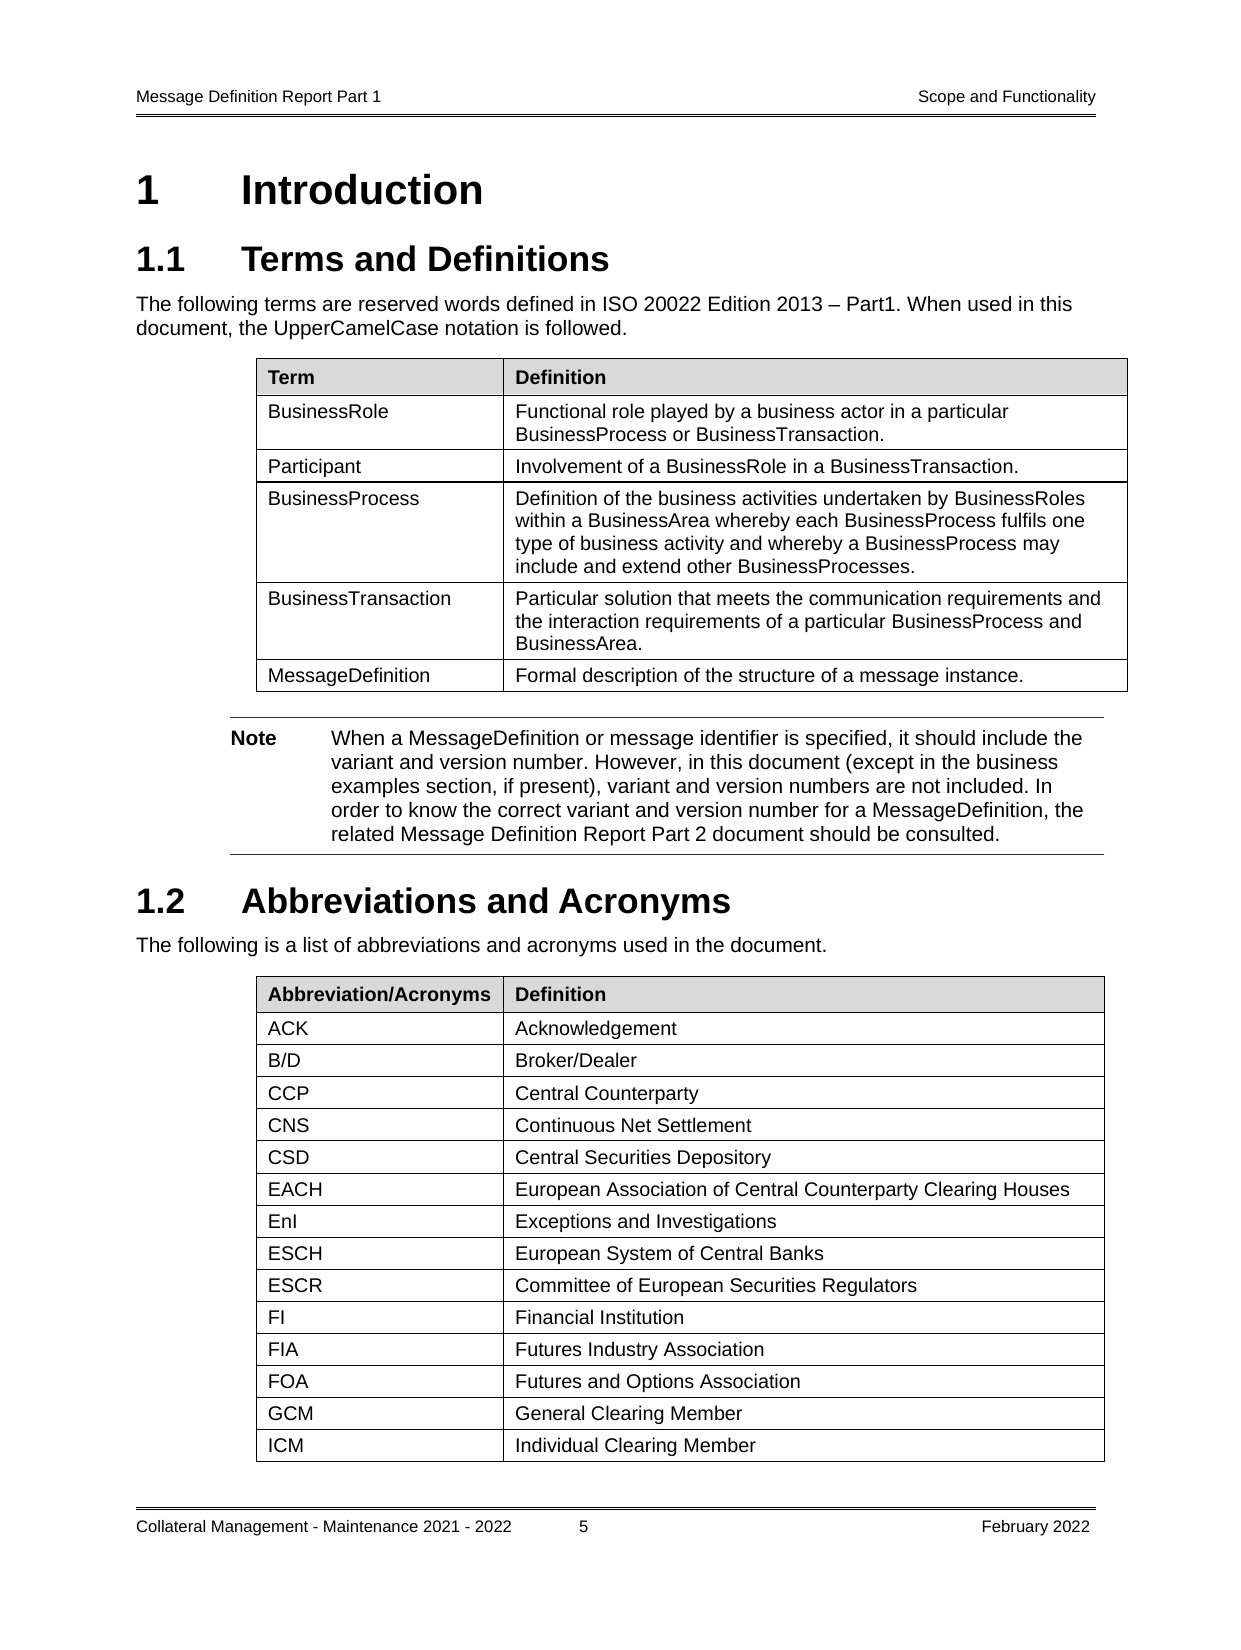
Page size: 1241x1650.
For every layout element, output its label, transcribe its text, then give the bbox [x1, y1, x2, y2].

text When a MessageDefinition or message identifier is specified, it should include the variant and version number. However, in this document (except in the business examples section, if present), variant and version numbers are not included. In order to know the correct variant and version number for a MessageDefinition, the related Message Definition Report Part 2 document should be consulted. [230, 718, 1104, 854]
table_cell CSD [257, 1141, 503, 1172]
text The following terms are reserved words defined in ISO 20022 Edition 2013 – Part1. When used in this document, the UpperCamelCase notation is followed. [136, 292, 1104, 339]
table_cell CCP [257, 1077, 503, 1108]
table_cell FI [257, 1302, 503, 1333]
text The following is a list of abbreviations and acronyms used in the document. [136, 933, 1104, 957]
table_cell FOA [257, 1366, 503, 1397]
table_cell European Association of Central Counterparty Clearing Houses [504, 1174, 1104, 1204]
table_cell ACK [257, 1013, 503, 1044]
subtitle Introduction [136, 166, 1104, 213]
table_cell FIA [257, 1334, 503, 1365]
table_cell Acknowledgement [504, 1013, 1104, 1044]
table_cell B/D [257, 1045, 503, 1076]
table_cell General Clearing Member [504, 1398, 1104, 1429]
table_cell Definition of the business activities undertaken by BusinessRoles within a BusinessArea whereby each BusinessProcess fulfils one type of business activity and whereby a BusinessProcess may include and extend other BusinessProcesses. [504, 483, 1127, 582]
table_cell Committee of European Securities Regulators [504, 1270, 1104, 1301]
table_cell Formal description of the structure of a message instance. [504, 660, 1127, 691]
table_cell ESCR [257, 1270, 503, 1301]
table_cell ICM [257, 1430, 503, 1461]
table_cell Futures Industry Association [504, 1334, 1104, 1365]
table_cell BusinessTransaction [257, 583, 503, 659]
subtitle Terms and Definitions [136, 238, 1104, 279]
table_cell GCM [257, 1398, 503, 1429]
table_cell Exceptions and Investigations [504, 1206, 1104, 1237]
table_header Definition [504, 977, 1104, 1012]
table_cell Continuous Net Settlement [504, 1109, 1104, 1140]
table_header Term [257, 359, 503, 394]
table_cell Financial Institution [504, 1302, 1104, 1333]
table_cell Particular solution that meets the communication requirements and the interaction requirements of a particular BusinessProcess and BusinessArea. [504, 583, 1127, 659]
table_cell EACH [257, 1174, 503, 1204]
table_cell MessageDefinition [257, 660, 503, 691]
table_header Definition [504, 359, 1127, 394]
table_cell Individual Clearing Member [504, 1430, 1104, 1461]
table_header Abbreviation/Acronyms [257, 977, 503, 1012]
subtitle Abbreviations and Acronyms [136, 880, 1104, 921]
table_cell Futures and Options Association [504, 1366, 1104, 1397]
table_cell European System of Central Banks [504, 1238, 1104, 1269]
table_cell CNS [257, 1109, 503, 1140]
table_cell EnI [257, 1206, 503, 1237]
table_cell Central Securities Depository [504, 1141, 1104, 1172]
table_cell Participant [257, 450, 503, 481]
table_cell Broker/Dealer [504, 1045, 1104, 1076]
table_cell Involvement of a BusinessRole in a BusinessTransaction. [504, 450, 1127, 481]
table_cell BusinessProcess [257, 483, 503, 582]
table_cell BusinessRole [257, 396, 503, 449]
table_cell Functional role played by a business actor in a particular BusinessProcess or BusinessTransaction. [504, 396, 1127, 449]
table_cell Central Counterparty [504, 1077, 1104, 1108]
table_cell ESCH [257, 1238, 503, 1269]
